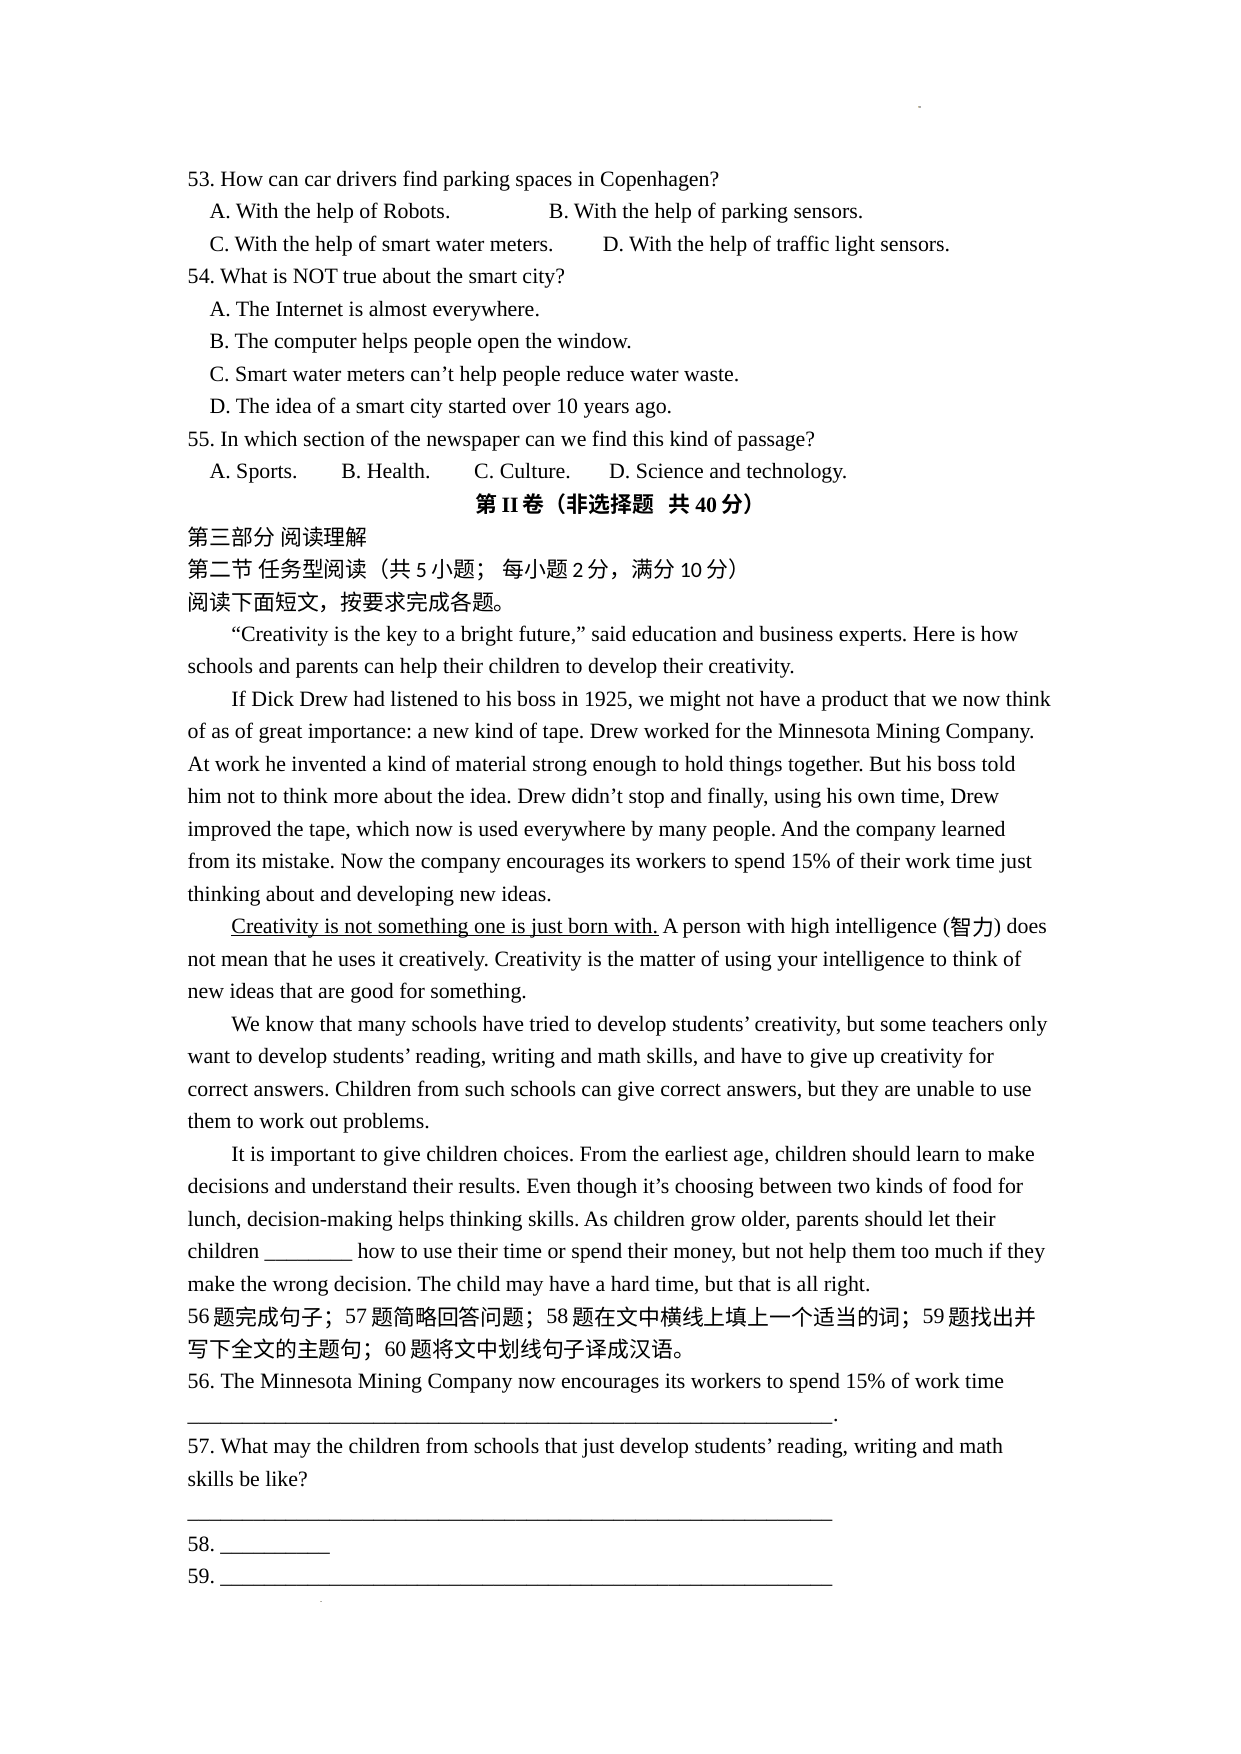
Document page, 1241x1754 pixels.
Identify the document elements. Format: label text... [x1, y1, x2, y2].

text If Dick Drew had listened to his boss in 1925, we might not have a product that we now think of as of great importance: a new kind of tape. Drew worked for the Minnesota Mining Company. At work he invented a kind of material strong enough to hold things together. But his boss told him not to think more about the idea. Drew didn’t stop and finally, using his own time, Drew improved the tape, which now is used everywhere by many people. And the company learned from its mistake. Now the company encourages its workers to spend 15% of their work time just thinking about and developing new ideas. [187, 682, 1053, 909]
text A. Sports. B. Health. C. Culture. D. Science and technology. [187, 454, 1053, 487]
text 57. What may the children from schools that just develop students’ reading, writing and math skills be like? [187, 1429, 1053, 1494]
text A. The Internet is almost everywhere. [187, 292, 1053, 324]
text “Creativity is the key to a bright future,” said education and business experts. Here is how schools and parents can help their children to develop their creativity. [187, 617, 1053, 682]
text 53. How can car drivers find parking spaces in Copenhagen? [187, 162, 1053, 194]
text 第II卷（非选择题 共40分） [187, 487, 1053, 519]
text Creativity is not something one is just born with. A person with high intelligence (智力) does not mean that he uses it creatively. Creativity is the matter of using your intelligence to think of new ideas that are good for something. [187, 909, 1053, 1007]
text 54. What is NOT true about the smart city? [187, 259, 1053, 292]
text 56题完成句子；57题简略回答问题；58题在文中横线上填上一个适当的词；59题找出并写下全文的主题句；60题将文中划线句子译成汉语。 [187, 1299, 1053, 1364]
text 58. __________ [187, 1527, 1053, 1559]
list 第二节 任务型阅读（共5 小题； 每小题2分，满分10分） [187, 552, 1053, 584]
text B. The computer helps people open the window. [187, 324, 1053, 357]
text 阅读下面短文，按要求完成各题。 [187, 584, 1053, 617]
text ___________________________________________________________ [187, 1494, 1053, 1527]
text We know that many schools have tried to develop students’ creativity, but some teachers only want to develop students’ reading, writing and math skills, and have to give up creativity for correct answers. Children from such schools can give correct answers, but they are unable to use them to work out problems. [187, 1007, 1053, 1137]
text C. With the help of smart water meters. D. With the help of traffic light sensors. [187, 227, 1053, 259]
text 55. In which section of the newspaper can we find this kind of passage? [187, 422, 1053, 454]
text C. Smart water meters can’t help people reduce water waste. [187, 357, 1053, 389]
text 第三部分 阅读理解 [187, 519, 1053, 552]
text 56. The Minnesota Mining Company now encourages its workers to spend 15% of work time [187, 1364, 1053, 1397]
text A. With the help of Robots. B. With the help of parking sensors. [187, 194, 1053, 227]
text 59. ________________________________________________________ [187, 1559, 1053, 1592]
text It is important to give children choices. From the earliest age, children should learn to make decisions and understand their results. Even though it’s choosing between two kinds of food for lunch, decision-making helps thinking skills. As children grow older, parents should let their children ________ how to use their time or spend their money, but not help them too much if they make the wrong decision. The child may have a hard time, but that is all right. [187, 1137, 1053, 1299]
text D. The idea of a smart city started over 10 years ago. [187, 389, 1053, 422]
text ___________________________________________________________. [187, 1397, 1053, 1429]
